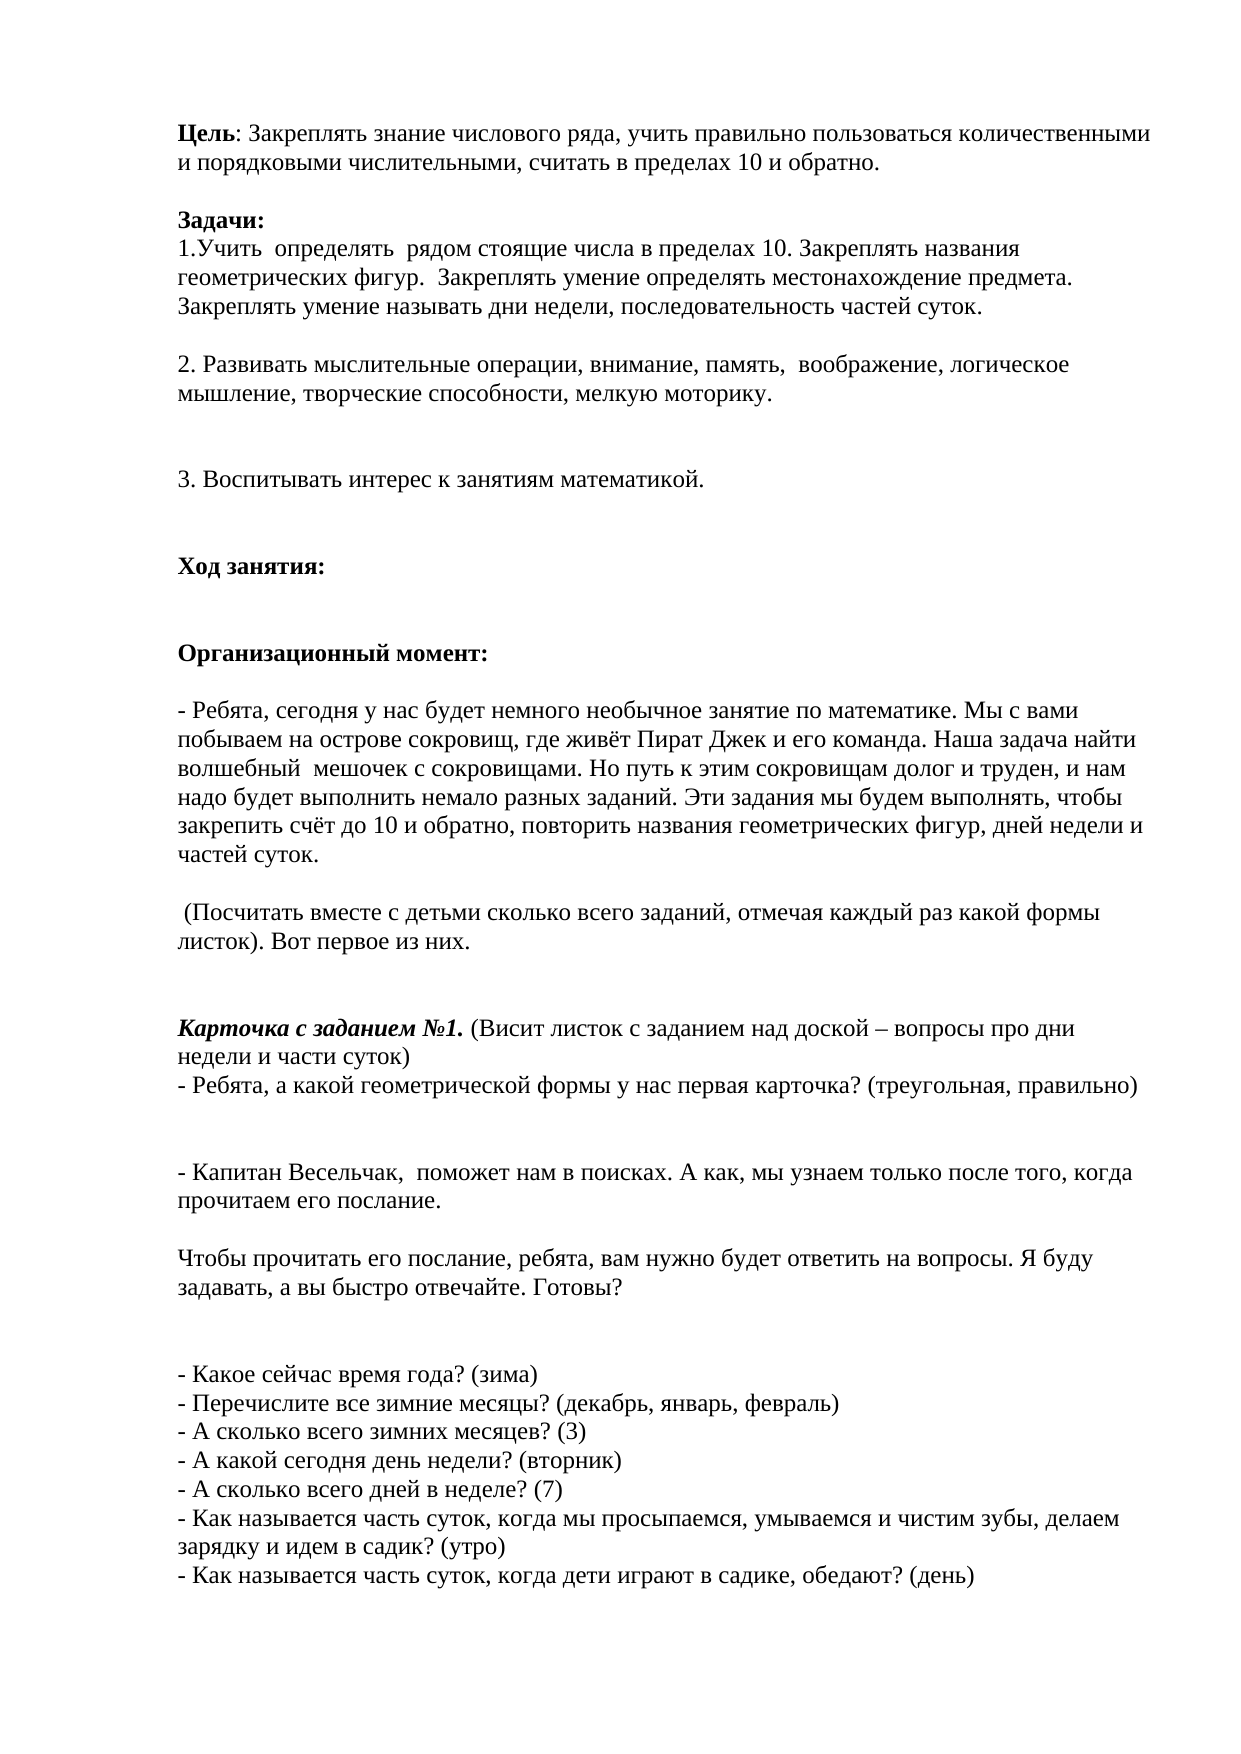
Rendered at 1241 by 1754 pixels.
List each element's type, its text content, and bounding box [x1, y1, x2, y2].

text - Капитан Весельчак, поможет нам в поисках. А как, мы узнаем только после того, когда прочитаем его послание. [177, 1128, 1152, 1214]
text Организационный момент: [177, 609, 1152, 666]
text Задачи: 1.Учить определять рядом стоящие числа в пределах 10. Закреплять названия геометрических фигур. Закреплять умение определять местонахождение предмета. Закреплять умение называть дни недели, последовательность частей суток. [177, 205, 1152, 320]
text - Ребята, сегодня у нас будет немного необычное занятие по математике. Мы с вами побываем на острове сокровищ, где живёт Пират Джек и его команда. Наша задача найти волшебный мешочек с сокровищами. Но путь к этим сокровищам долог и труден, и нам надо будет выполнить немало разных заданий. Эти задания мы будем выполнять, чтобы закрепить счёт до 10 и обратно, повторить названия геометрических фигур, дней недели и частей суток. [177, 696, 1152, 868]
text Карточка с заданием №1. (Висит листок с заданием над доской – вопросы про дни недели и части суток) - Ребята, а какой геометрической формы у нас первая карточка? (треугольная, правильно) [177, 984, 1152, 1099]
text 3. Воспитывать интерес к занятиям математикой. [177, 436, 1152, 493]
text Цель: Закреплять знание числового ряда, учить правильно пользоваться количественными и порядковыми числительными, считать в пределах 10 и обратно. [177, 118, 1152, 176]
text (Посчитать вместе с детьми сколько всего заданий, отмечая каждый раз какой формы листок). Вот первое из них. [177, 897, 1152, 955]
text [177, 1330, 1152, 1589]
text Чтобы прочитать его послание, ребята, вам нужно будет ответить на вопросы. Я буду задавать, а вы быстро отвечайте. Готовы? [177, 1243, 1152, 1301]
text 2. Развивать мыслительные операции, внимание, память, воображение, логическое мышление, творческие способности, мелкую моторику. [177, 349, 1152, 406]
text Ход занятия: [177, 522, 1152, 580]
